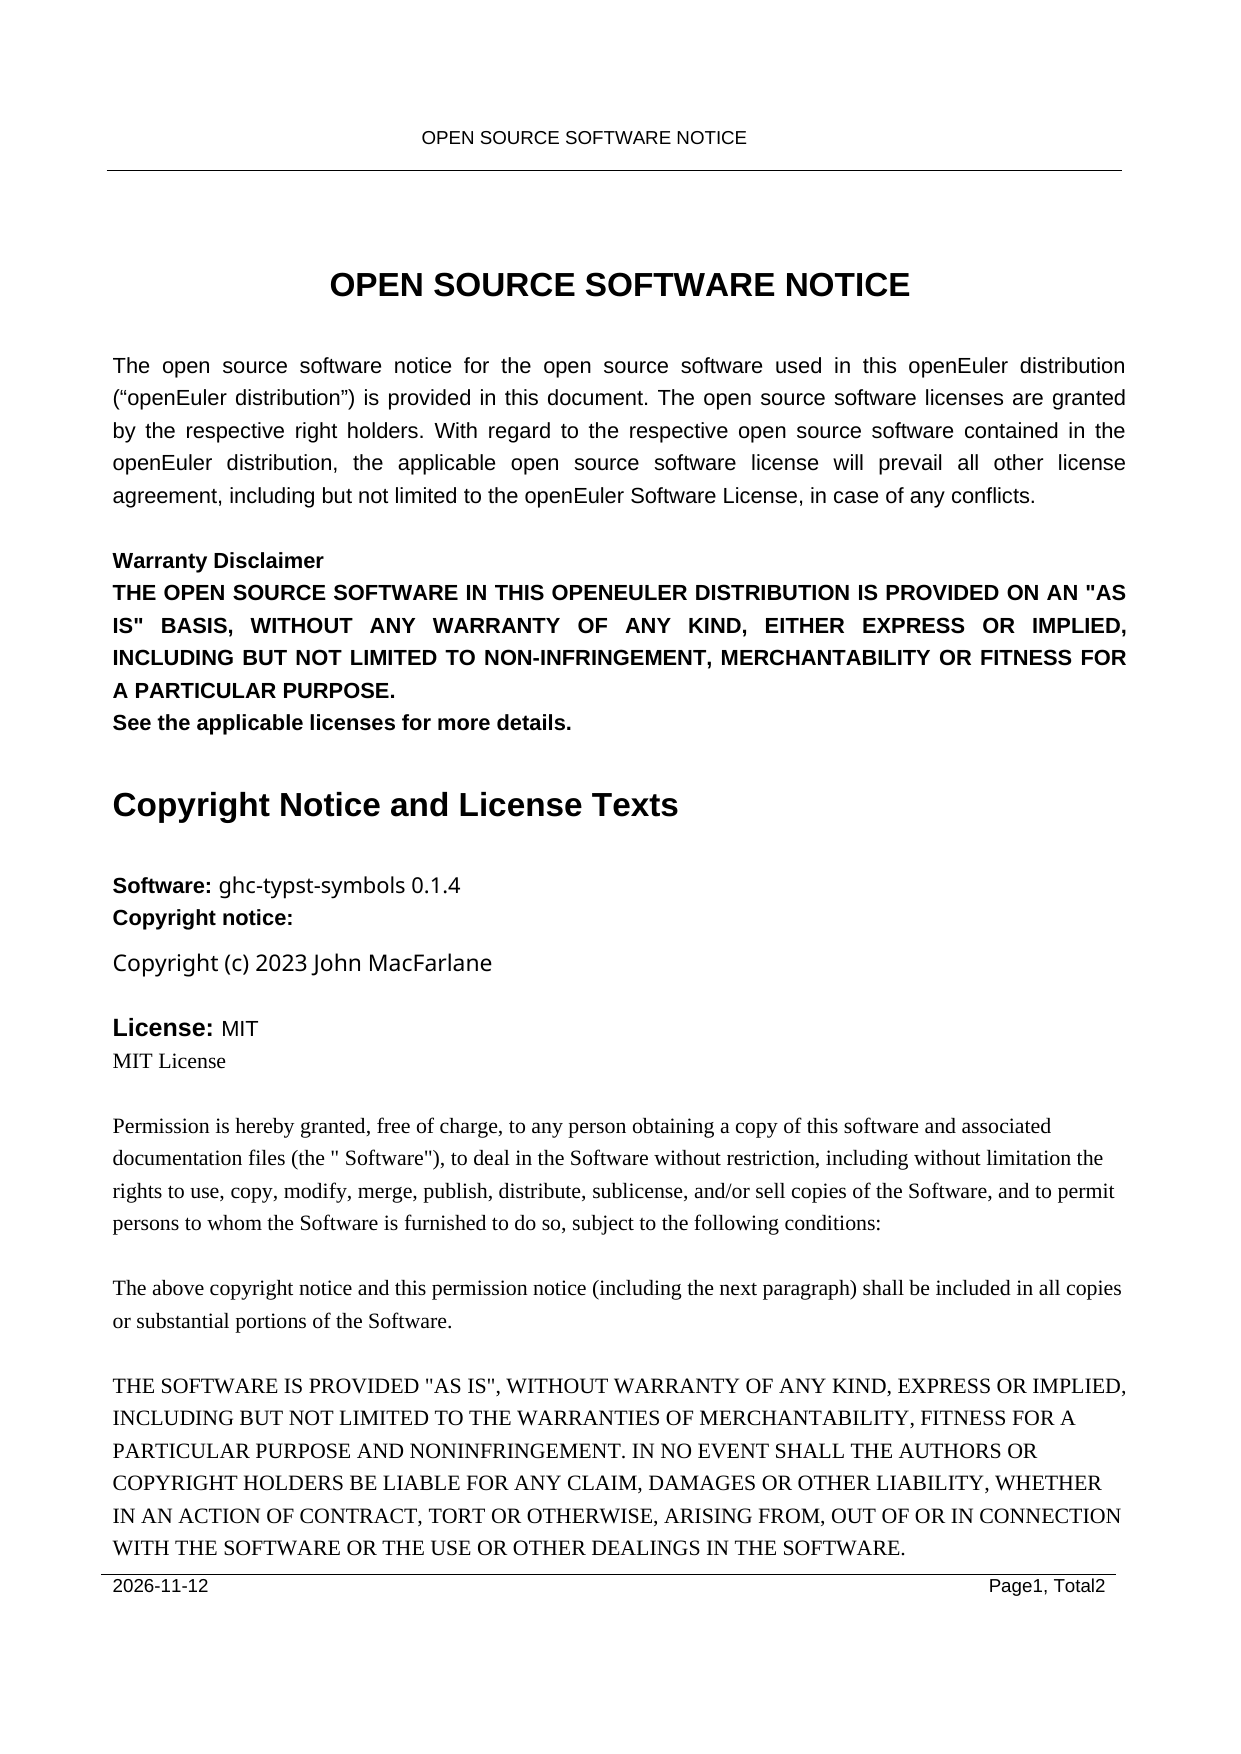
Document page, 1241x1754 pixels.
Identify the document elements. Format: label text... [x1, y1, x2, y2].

text License: MIT [112, 1012, 1128, 1044]
text OPEN SOURCE SOFTWARE NOTICE [112, 251, 1128, 316]
text Copyright (c) 2023 John MacFarlane [112, 947, 1128, 1012]
text THE OPEN SOURCE SOFTWARE IN THIS OPENEULER DISTRIBUTION IS PROVIDED ON AN "AS IS" BASIS, WITHOUT ANY WARRANTY OF ANY KIND, EITHER EXPRESS OR IMPLIED, INCLUDING BUT NOT LIMITED TO NON-INFRINGEMENT, MERCHANTABILITY OR FITNESS FOR A PARTICULAR PURPOSE. See the applicable licenses for more details. [112, 576, 1128, 739]
text Copyright notice: [112, 901, 1128, 934]
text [112, 1044, 1128, 1564]
text The open source software notice for the open source software used in this openEuler distribution (“openEuler distribution”) is provided in this document. The open source software licenses are granted by the respective right holders. With regard to the respective open source software contained in the openEuler distribution, the applicable open source software license will prevail all other license agreement, including but not limited to the openEuler Software License, in case of any conflicts. [112, 349, 1128, 511]
text Copyright Notice and License Texts [112, 771, 1128, 836]
title Software: ghc-typst-symbols 0.1.4 [112, 869, 1128, 901]
text Warranty Disclaimer [112, 544, 1128, 576]
